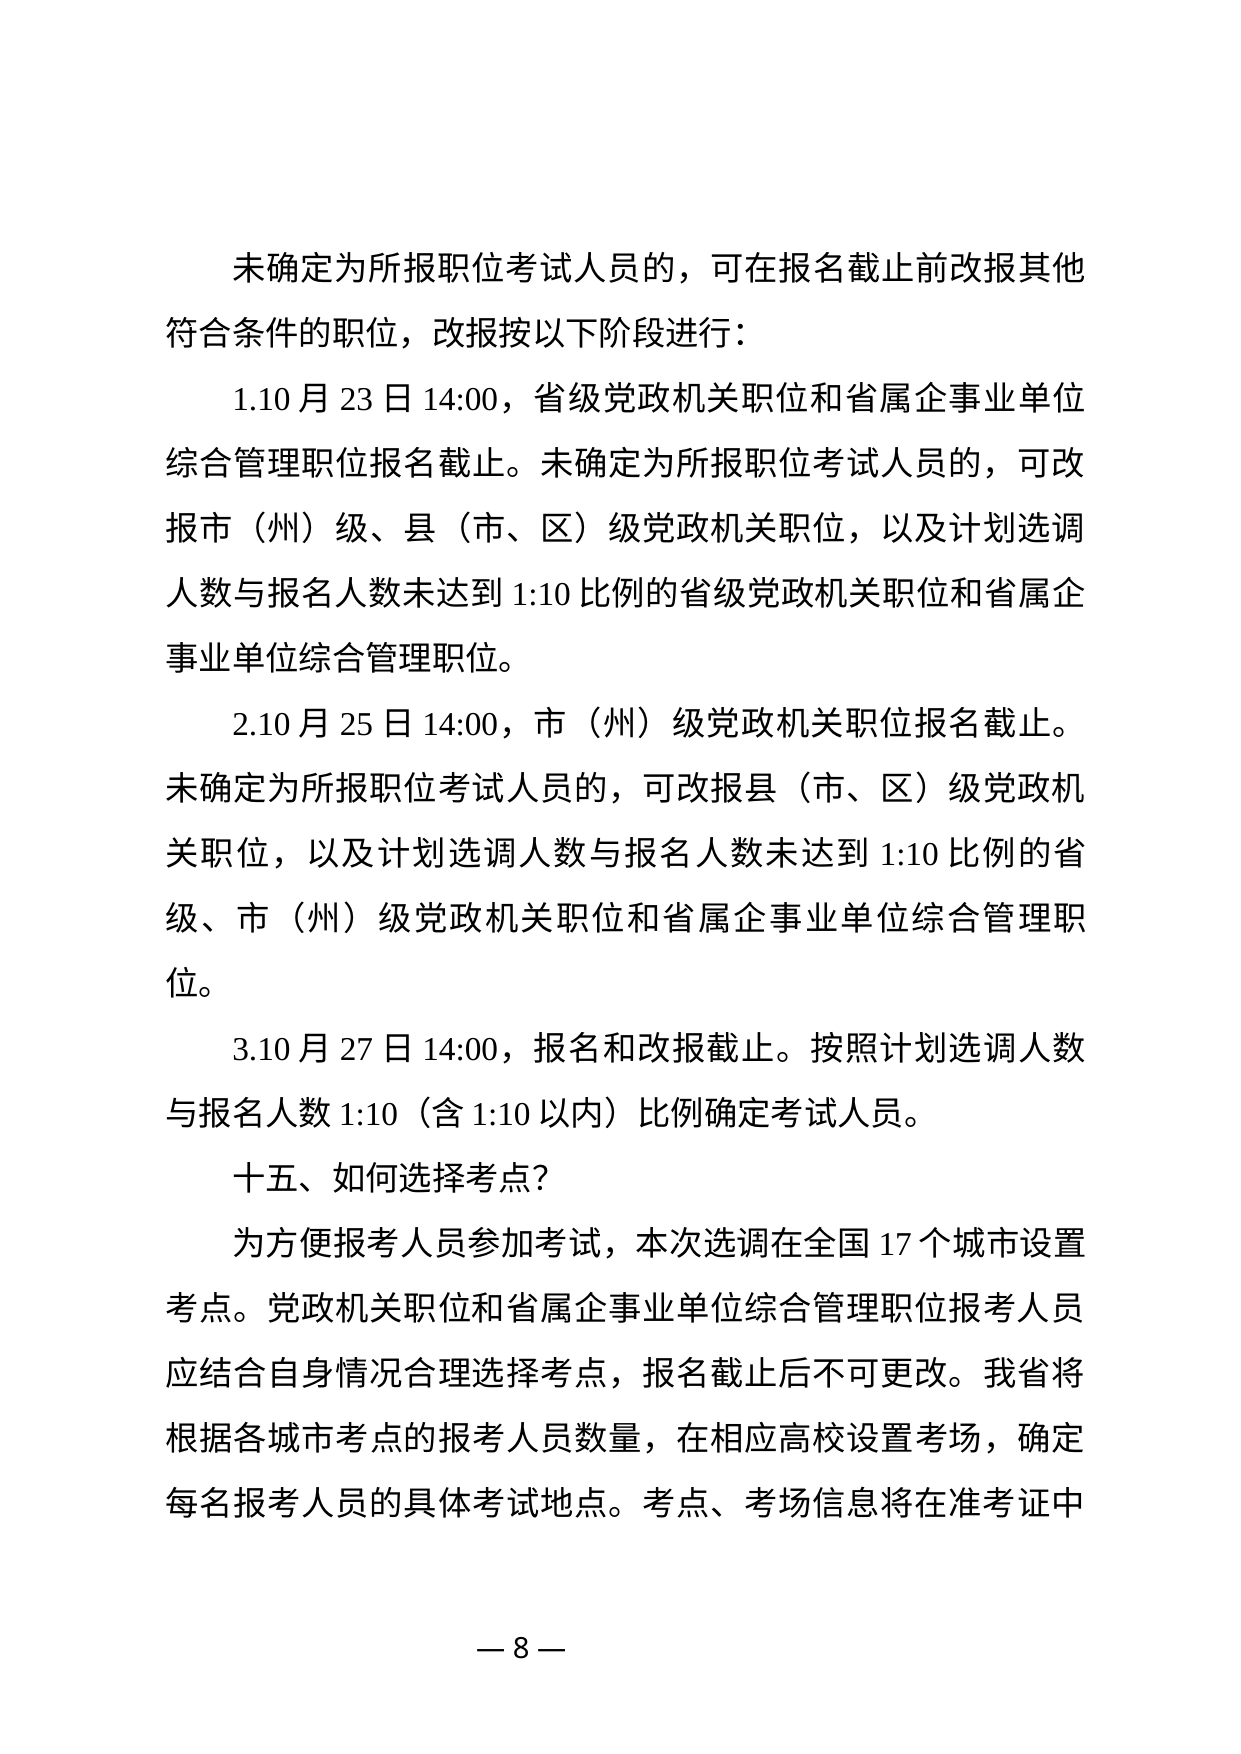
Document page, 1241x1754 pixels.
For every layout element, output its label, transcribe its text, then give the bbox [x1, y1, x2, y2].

text 2.10月25日14:00，市（州）级党政机关职位报名截止。未确定为所报职位考试人员的，可改报县（市、区）级党政机关职位，以及计划选调人数与报名人数未达到1:10比例的省级、市（州）级党政机关职位和省属企事业单位综合管理职位。 [165, 688, 1087, 1013]
text 未确定为所报职位考试人员的，可在报名截止前改报其他符合条件的职位，改报按以下阶段进行： [165, 233, 1087, 363]
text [165, 1208, 1087, 1533]
text 十五、如何选择考点？ [165, 1143, 1087, 1208]
text 3.10月27日14:00，报名和改报截止。按照计划选调人数与报名人数1:10（含1:10以内）比例确定考试人员。 [165, 1013, 1087, 1143]
text 1.10月23日14:00，省级党政机关职位和省属企事业单位综合管理职位报名截止。未确定为所报职位考试人员的，可改报市（州）级、县（市、区）级党政机关职位，以及计划选调人数与报名人数未达到1:10比例的省级党政机关职位和省属企事业单位综合管理职位。 [165, 363, 1087, 688]
